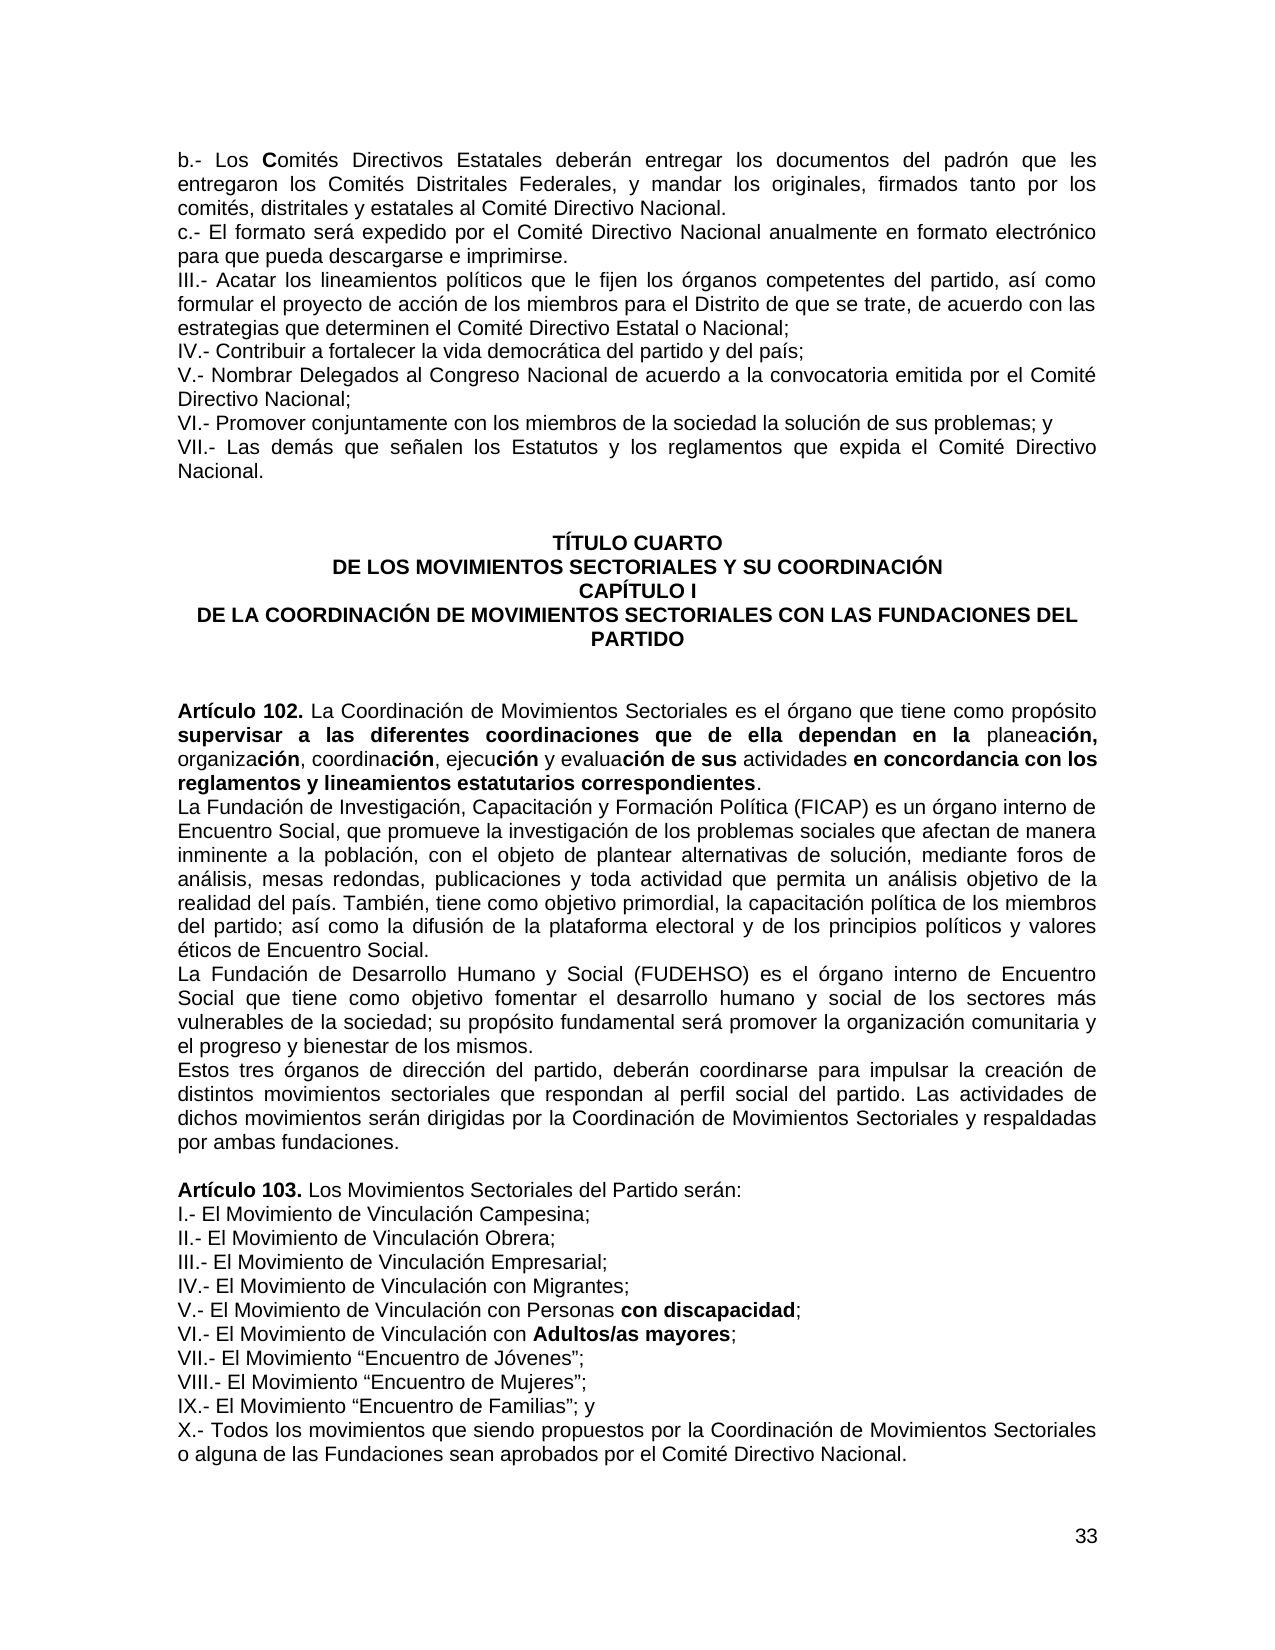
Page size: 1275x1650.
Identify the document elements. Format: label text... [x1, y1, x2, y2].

text II.- El Movimiento de Vinculación Obrera; [177, 1226, 1098, 1250]
text VII.- Las demás que señalen los Estatutos y los reglamentos que expida el Comité Directivo Nacional. [177, 435, 1098, 483]
text DE LA COORDINACIÓN DE MOVIMIENTOS SECTORIALES CON LAS FUNDACIONES DEL PARTIDO [177, 603, 1098, 651]
text X.- Todos los movimientos que siendo propuestos por la Coordinación de Movimientos Sectoriales o alguna de las Fundaciones sean aprobados por el Comité Directivo Nacional. [177, 1417, 1098, 1465]
text VIII.- El Movimiento “Encuentro de Mujeres”; [177, 1369, 1098, 1393]
text La Fundación de Desarrollo Humano y Social (FUDEHSO) es el órgano interno de Encuentro Social que tiene como objetivo fomentar el desarrollo humano y social de los sectores más vulnerables de la sociedad; su propósito fundamental será promover la organización comunitaria y el progreso y bienestar de los mismos. [177, 962, 1098, 1058]
text I.- El Movimiento de Vinculación Campesina; [177, 1202, 1098, 1226]
text Estos tres órganos de dirección del partido, deberán coordinarse para impulsar la creación de distintos movimientos sectoriales que respondan al perfil social del partido. Las actividades de dichos movimientos serán dirigidas por la Coordinación de Movimientos Sectoriales y respaldadas por ambas fundaciones. [177, 1058, 1098, 1154]
text III.- El Movimiento de Vinculación Empresarial; [177, 1250, 1098, 1274]
text IV.- El Movimiento de Vinculación con Migrantes; [177, 1274, 1098, 1298]
text TÍTULO CUARTO [177, 531, 1098, 555]
text V.- El Movimiento de Vinculación con Personas con discapacidad; [177, 1298, 1098, 1322]
text IV.- Contribuir a fortalecer la vida democrática del partido y del país; [177, 339, 1098, 363]
text VI.- Promover conjuntamente con los miembros de la sociedad la solución de sus problemas; y [177, 411, 1098, 435]
text Artículo 102. La Coordinación de Movimientos Sectoriales es el órgano que tiene como propósito supervisar a las diferentes coordinaciones que de ella dependan en la planeación, organización, coordinación, ejecución y evaluación de sus actividades en concordancia con los reglamentos y lineamientos estatutarios correspondientes. [177, 699, 1098, 794]
text VII.- El Movimiento “Encuentro de Jóvenes”; [177, 1346, 1098, 1369]
text IX.- El Movimiento “Encuentro de Familias”; y [177, 1393, 1098, 1417]
text c.- El formato será expedido por el Comité Directivo Nacional anualmente en formato electrónico para que pueda descargarse e imprimirse. [177, 219, 1098, 267]
text La Fundación de Investigación, Capacitación y Formación Política (FICAP) es un órgano interno de Encuentro Social, que promueve la investigación de los problemas sociales que afectan de manera inminente a la población, con el objeto de plantear alternativas de solución, mediante foros de análisis, mesas redondas, publicaciones y toda actividad que permita un análisis objetivo de la realidad del país. También, tiene como objetivo primordial, la capacitación política de los miembros del partido; así como la difusión de la plataforma electoral y de los principios políticos y valores éticos de Encuentro Social. [177, 794, 1098, 962]
text VI.- El Movimiento de Vinculación con Adultos/as mayores; [177, 1322, 1098, 1346]
text DE LOS MOVIMIENTOS SECTORIALES Y SU COORDINACIÓN [177, 555, 1098, 579]
text V.- Nombrar Delegados al Congreso Nacional de acuerdo a la convocatoria emitida por el Comité Directivo Nacional; [177, 363, 1098, 411]
text CAPÍTULO I [177, 579, 1098, 603]
text III.- Acatar los lineamientos políticos que le fijen los órganos competentes del partido, así como formular el proyecto de acción de los miembros para el Distrito de que se trate, de acuerdo con las estrategias que determinen el Comité Directivo Estatal o Nacional; [177, 267, 1098, 339]
text Artículo 103. Los Movimientos Sectoriales del Partido serán: [177, 1178, 1098, 1202]
text b.- Los Comités Directivos Estatales deberán entregar los documentos del padrón que les entregaron los Comités Distritales Federales, y mandar los originales, firmados tanto por los comités, distritales y estatales al Comité Directivo Nacional. [177, 148, 1098, 219]
